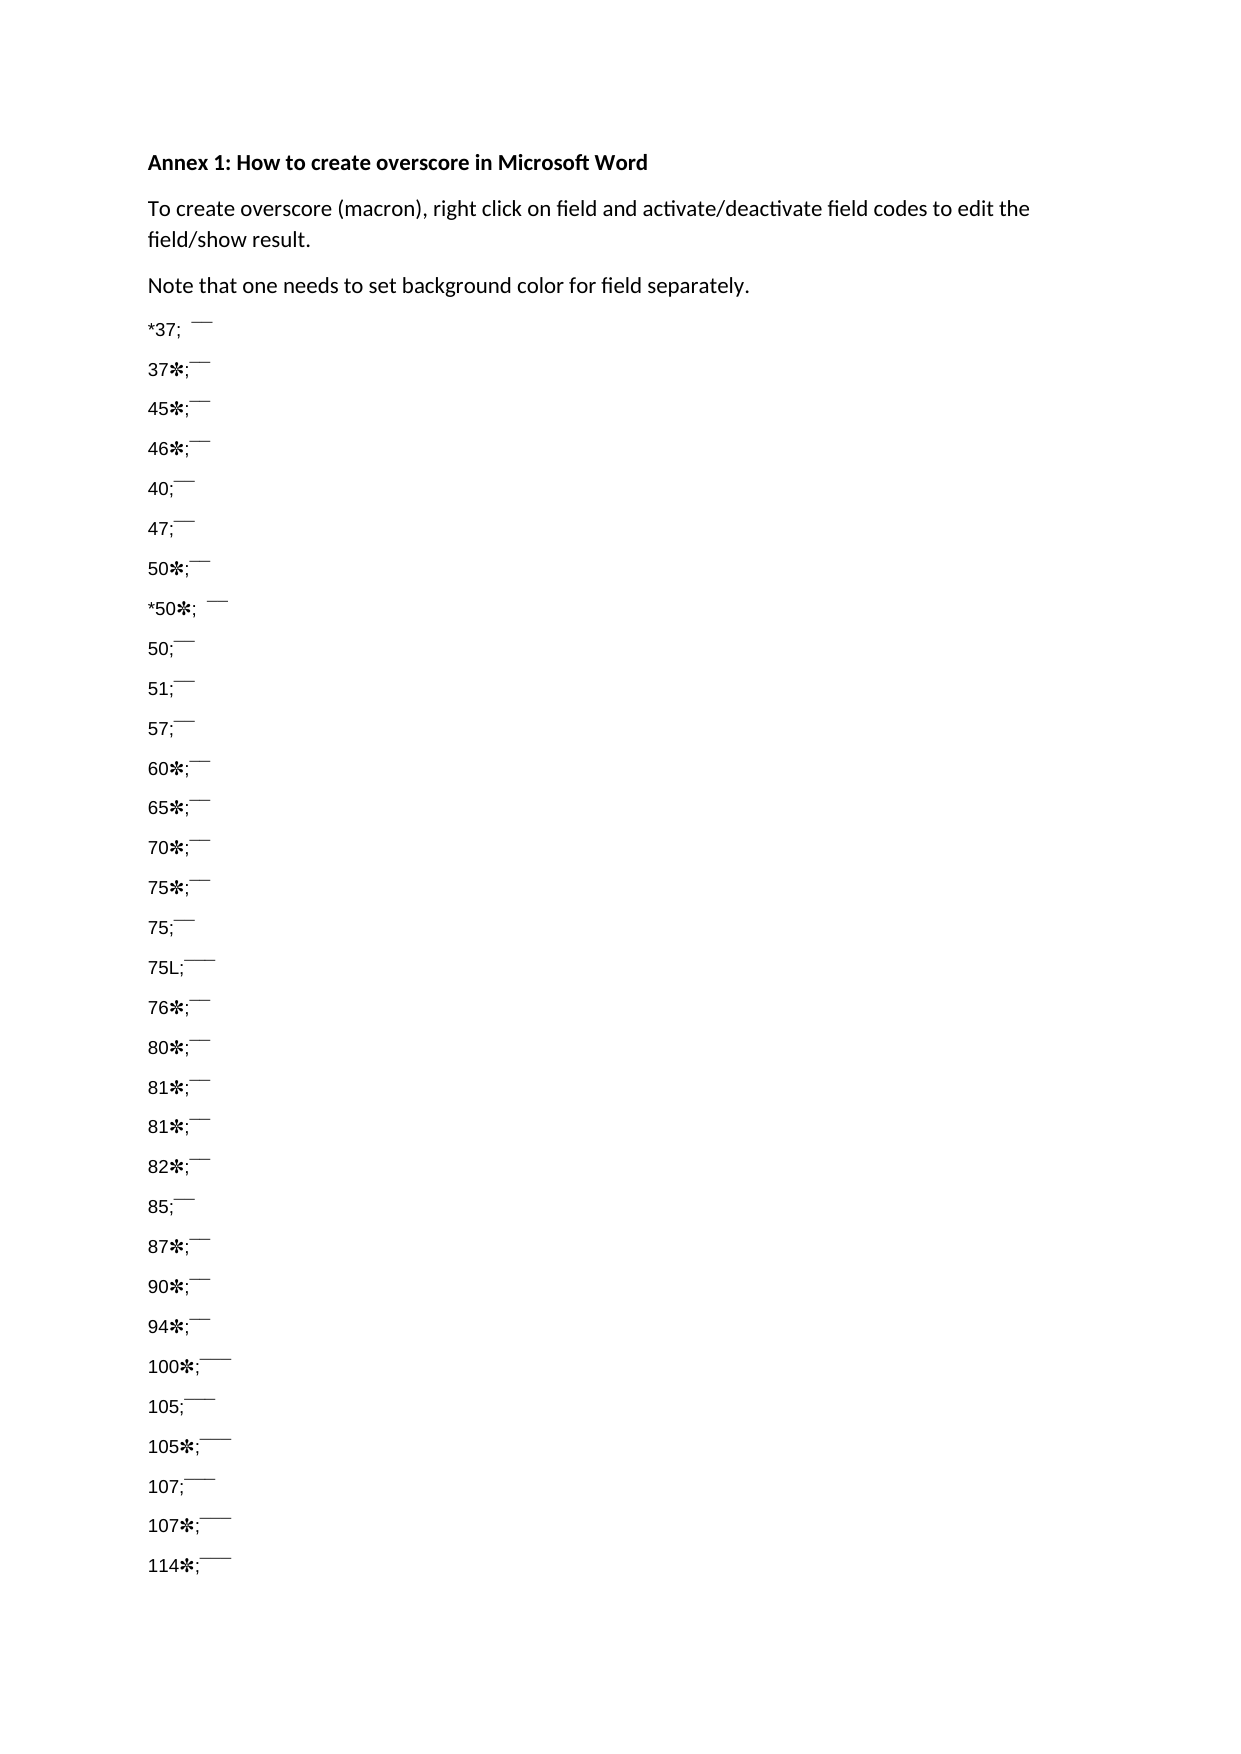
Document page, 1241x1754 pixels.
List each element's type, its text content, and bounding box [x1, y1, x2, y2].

text Note that one needs to set background color for field separately. [148, 272, 1093, 299]
text Annex 1: How to create overscore in Microsoft Word [148, 148, 1093, 176]
text To create overscore (macron), right click on field and activate/deactivate field codes to edit the field/show result. [148, 194, 1093, 253]
